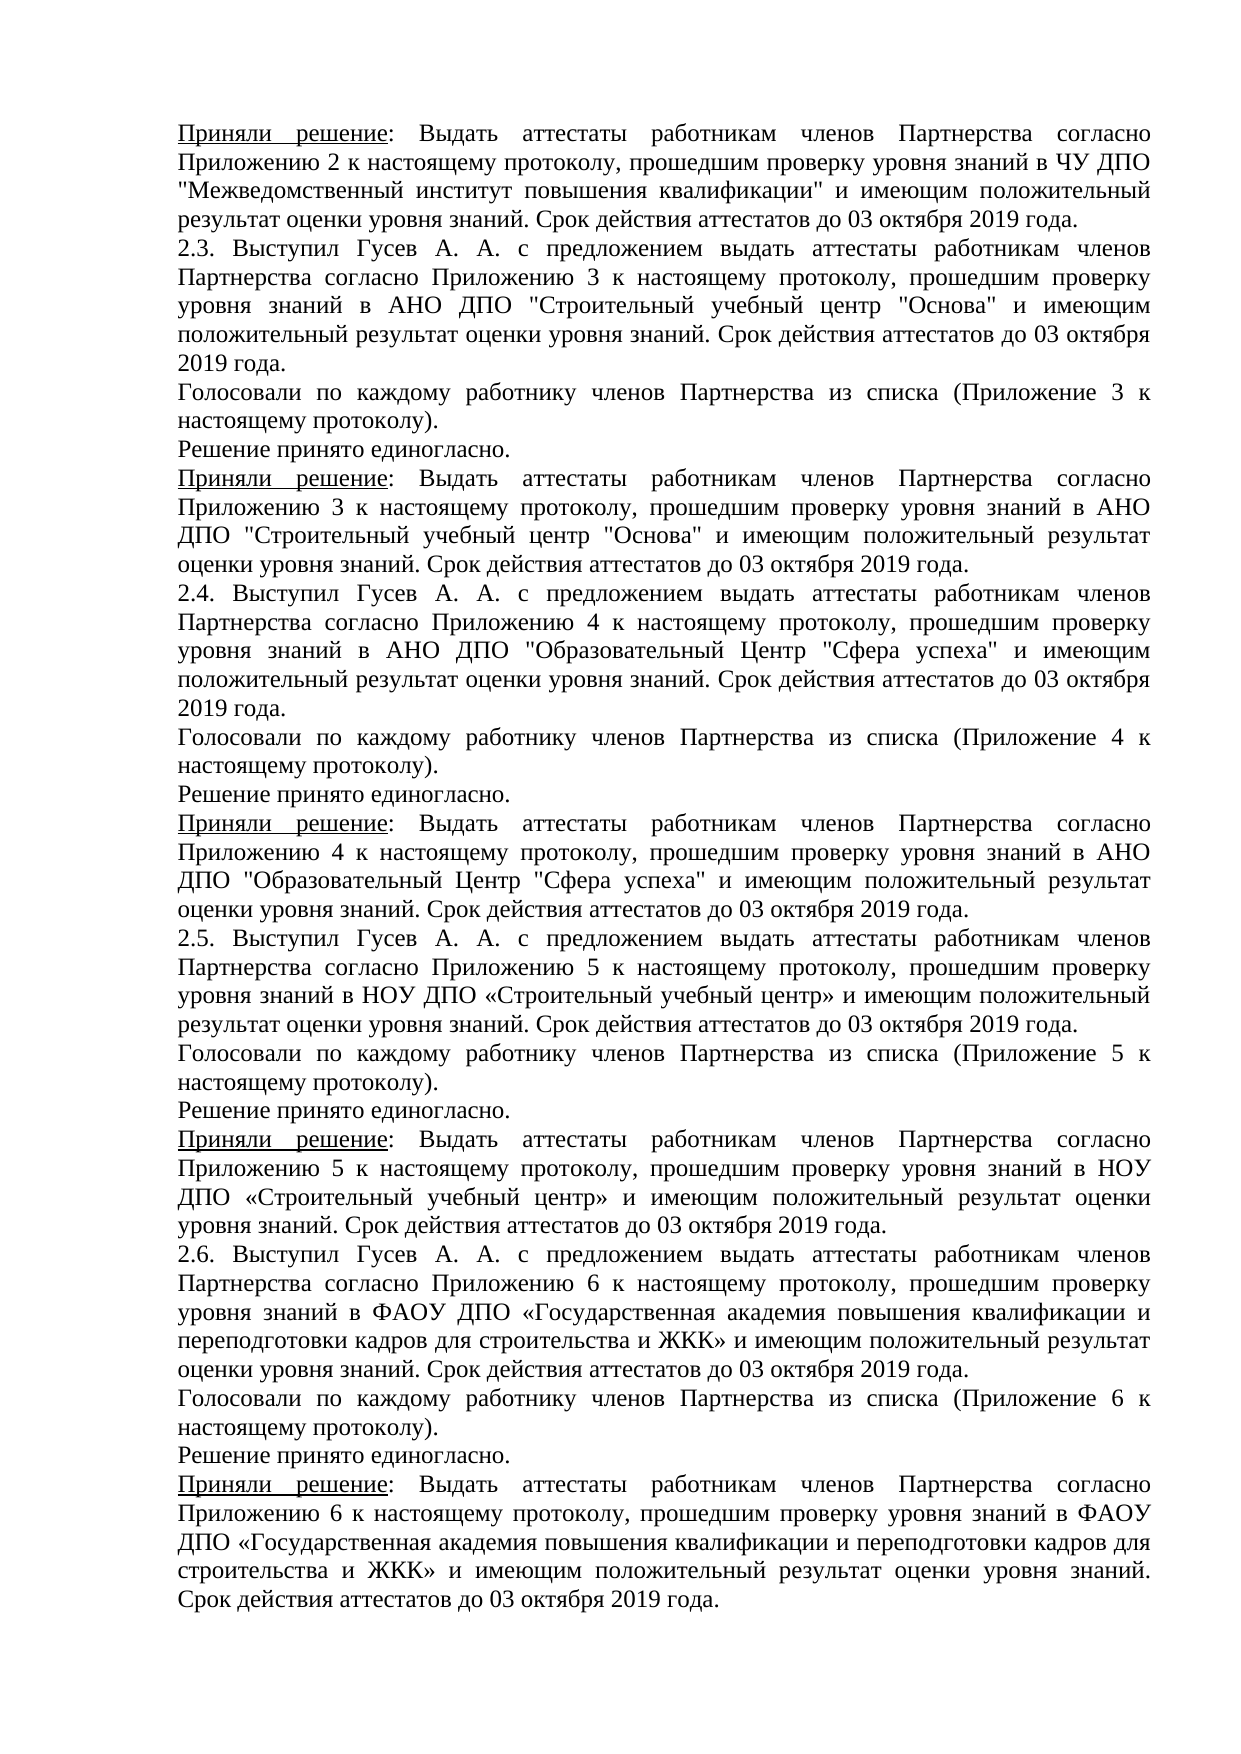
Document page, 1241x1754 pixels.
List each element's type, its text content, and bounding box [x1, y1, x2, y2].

text Решение принято единогласно. [177, 434, 1152, 463]
text 2.4. Выступил Гусев А. А. с предложением выдать аттестаты работникам членов Партнерства согласно Приложению 4 к настоящему протоколу, прошедшим проверку уровня знаний в АНО ДПО "Образовательный Центр "Сфера успеха" и имеющим положительный результат оценки уровня знаний. Срок действия аттестатов до 03 октября 2019 года. [177, 578, 1152, 722]
text Приняли решение: Выдать аттестаты работникам членов Партнерства согласно Приложению 3 к настоящему протоколу, прошедшим проверку уровня знаний в АНО ДПО "Строительный учебный центр "Основа" и имеющим положительный результат оценки уровня знаний. Срок действия аттестатов до 03 октября 2019 года. [177, 463, 1152, 578]
text Голосовали по каждому работнику членов Партнерства из списка (Приложение 4 к настоящему протоколу). [177, 722, 1152, 779]
text 2.3. Выступил Гусев А. А. с предложением выдать аттестаты работникам членов Партнерства согласно Приложению 3 к настоящему протоколу, прошедшим проверку уровня знаний в АНО ДПО "Строительный учебный центр "Основа" и имеющим положительный результат оценки уровня знаний. Срок действия аттестатов до 03 октября 2019 года. [177, 233, 1152, 377]
text 2.5. Выступил Гусев А. А. с предложением выдать аттестаты работникам членов Партнерства согласно Приложению 5 к настоящему протоколу, прошедшим проверку уровня знаний в НОУ ДПО «Строительный учебный центр» и имеющим положительный результат оценки уровня знаний. Срок действия аттестатов до 03 октября 2019 года. [177, 923, 1152, 1038]
text Решение принято единогласно. [177, 779, 1152, 808]
text Голосовали по каждому работнику членов Партнерства из списка (Приложение 5 к настоящему протоколу). [177, 1038, 1152, 1096]
text Приняли решение: Выдать аттестаты работникам членов Партнерства согласно Приложению 6 к настоящему протоколу, прошедшим проверку уровня знаний в ФАОУ ДПО «Государственная академия повышения квалификации и переподготовки кадров для строительства и ЖКК» и имеющим положительный результат оценки уровня знаний. Срок действия аттестатов до 03 октября 2019 года. [177, 1469, 1152, 1613]
text Решение принято единогласно. [177, 1441, 1152, 1469]
text Приняли решение: Выдать аттестаты работникам членов Партнерства согласно Приложению 4 к настоящему протоколу, прошедшим проверку уровня знаний в АНО ДПО "Образовательный Центр "Сфера успеха" и имеющим положительный результат оценки уровня знаний. Срок действия аттестатов до 03 октября 2019 года. [177, 808, 1152, 923]
text 2.6. Выступил Гусев А. А. с предложением выдать аттестаты работникам членов Партнерства согласно Приложению 6 к настоящему протоколу, прошедшим проверку уровня знаний в ФАОУ ДПО «Государственная академия повышения квалификации и переподготовки кадров для строительства и ЖКК» и имеющим положительный результат оценки уровня знаний. Срок действия аттестатов до 03 октября 2019 года. [177, 1239, 1152, 1383]
text Решение принято единогласно. [177, 1096, 1152, 1124]
text Голосовали по каждому работнику членов Партнерства из списка (Приложение 3 к настоящему протоколу). [177, 377, 1152, 434]
text Приняли решение: Выдать аттестаты работникам членов Партнерства согласно Приложению 2 к настоящему протоколу, прошедшим проверку уровня знаний в ЧУ ДПО "Межведомственный институт повышения квалификации" и имеющим положительный результат оценки уровня знаний. Срок действия аттестатов до 03 октября 2019 года. [177, 118, 1152, 233]
text Голосовали по каждому работнику членов Партнерства из списка (Приложение 6 к настоящему протоколу). [177, 1383, 1152, 1441]
text Приняли решение: Выдать аттестаты работникам членов Партнерства согласно Приложению 5 к настоящему протоколу, прошедшим проверку уровня знаний в НОУ ДПО «Строительный учебный центр» и имеющим положительный результат оценки уровня знаний. Срок действия аттестатов до 03 октября 2019 года. [177, 1124, 1152, 1239]
